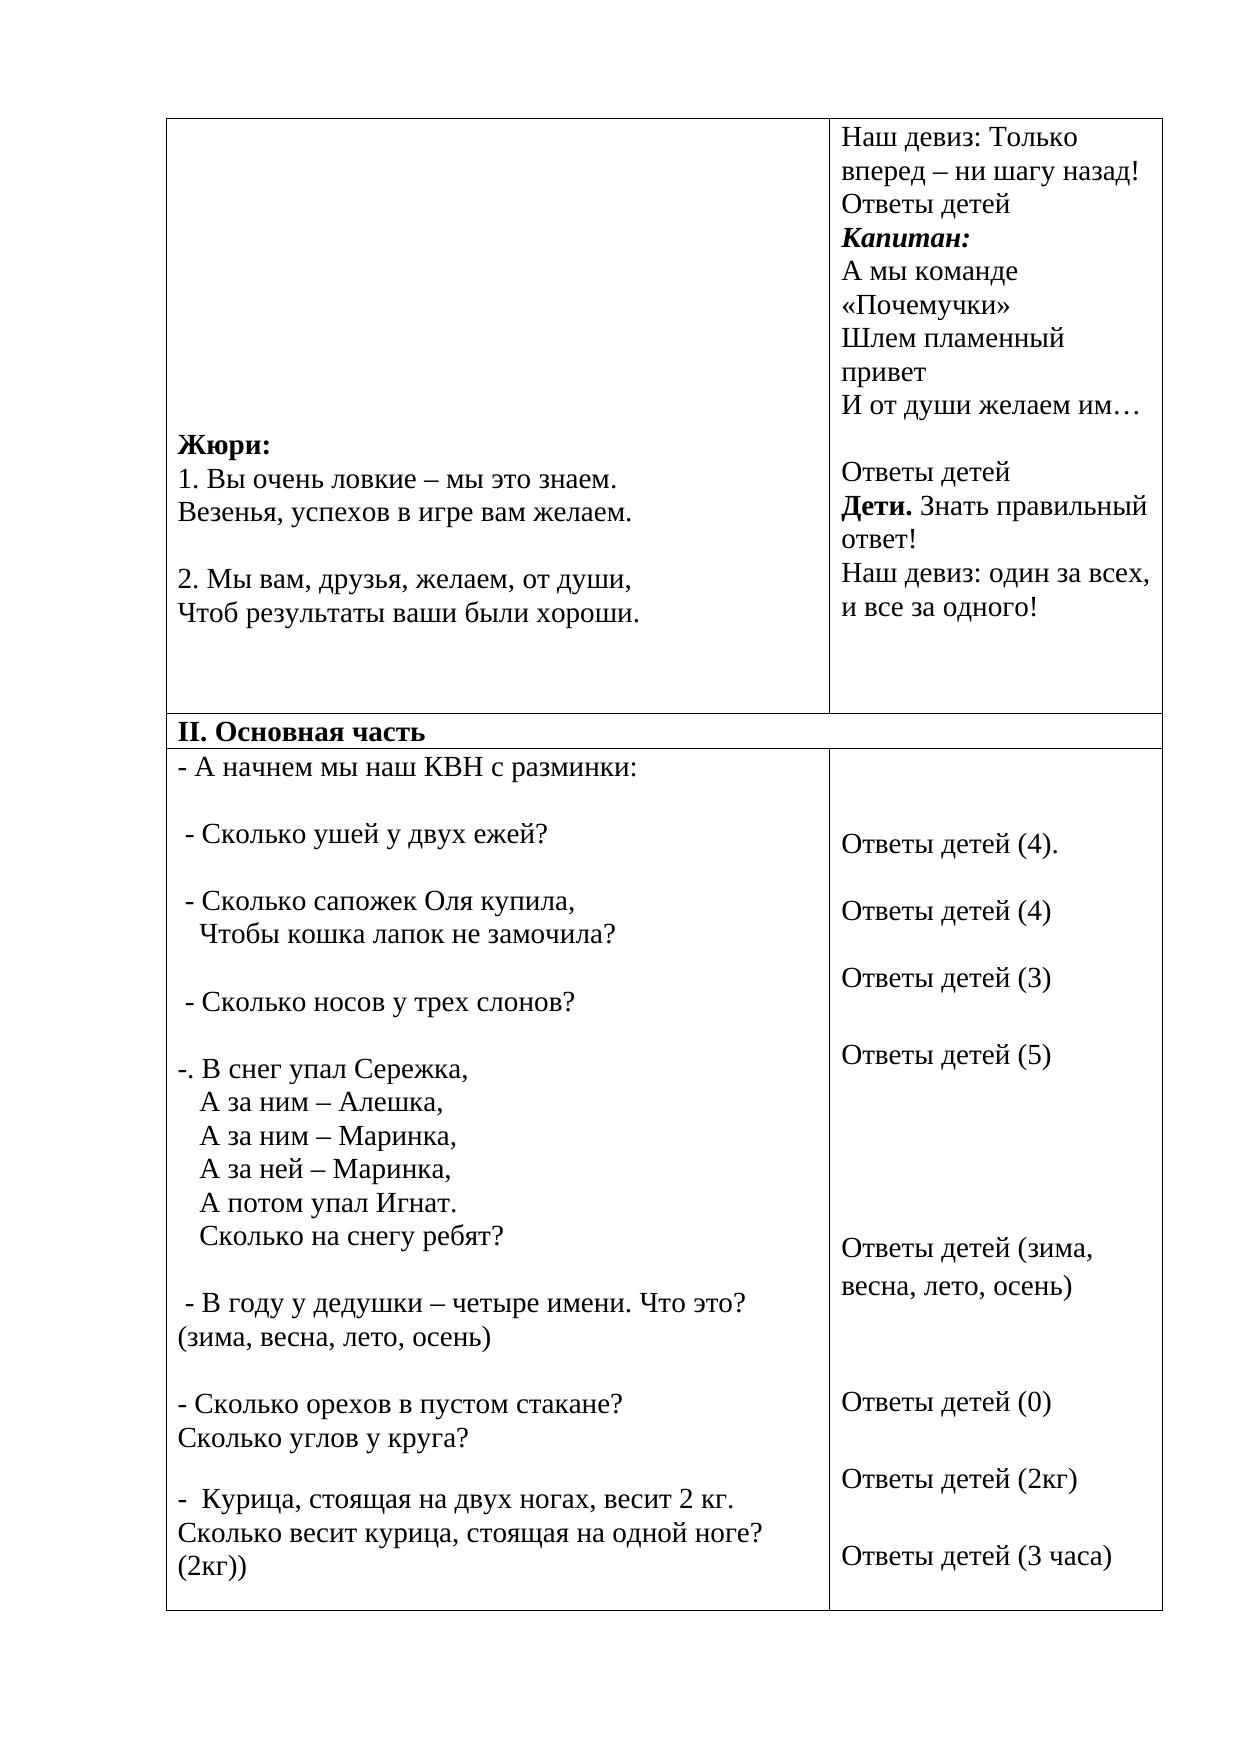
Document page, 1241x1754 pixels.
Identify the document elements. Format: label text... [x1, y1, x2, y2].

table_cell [830, 119, 1162, 713]
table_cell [830, 749, 1162, 1610]
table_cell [167, 119, 829, 713]
table_cell II. Основная часть [167, 714, 1162, 748]
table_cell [167, 749, 829, 1610]
